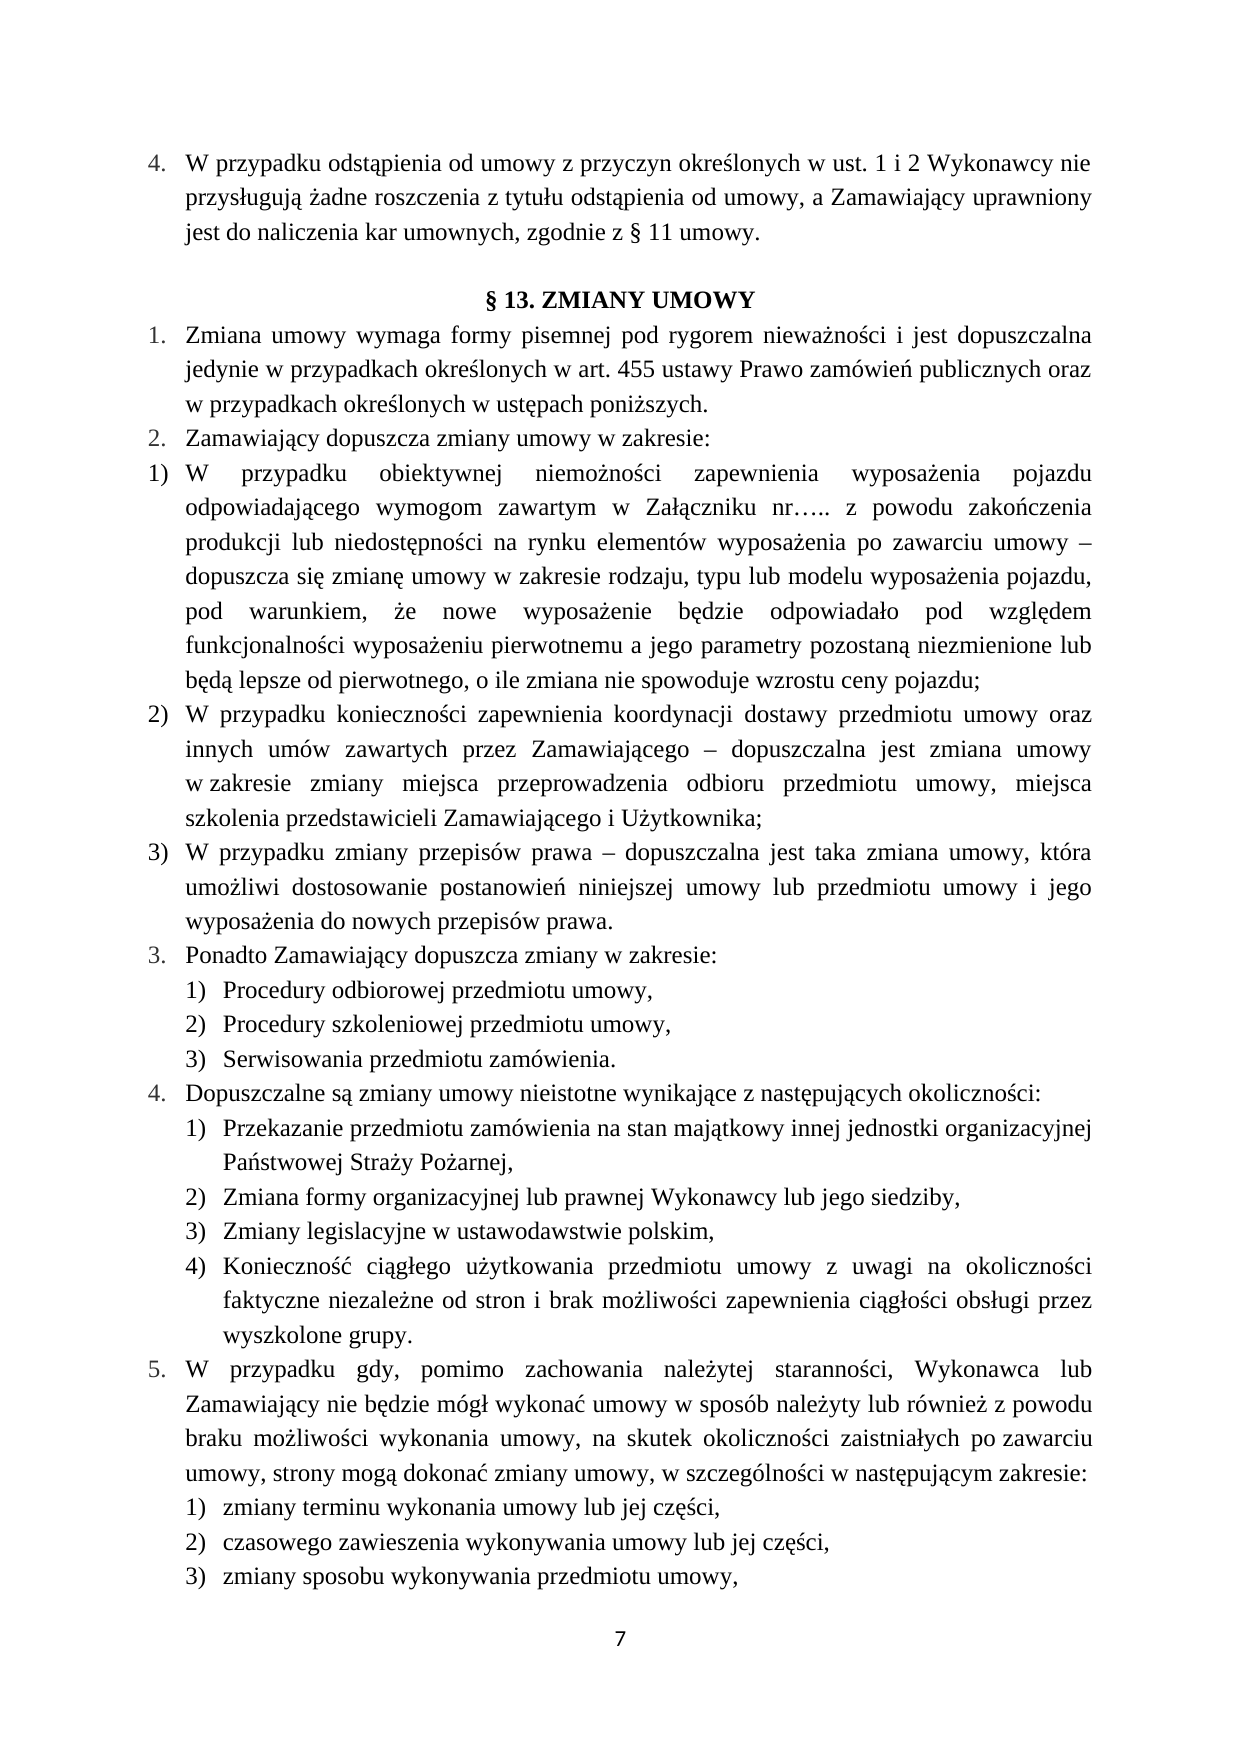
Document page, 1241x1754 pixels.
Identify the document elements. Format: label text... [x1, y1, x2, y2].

list W przypadku zmiany przepisów prawa – dopuszczalna jest taka zmiana umowy, która umożliwi dostosowanie postanowień niniejszej umowy lub przedmiotu umowy i jego wyposażenia do nowych przepisów prawa. [148, 837, 1093, 935]
text § 13. ZMIANY UMOWY [148, 286, 1093, 314]
list Zmiana formy organizacyjnej lub prawnej Wykonawcy lub jego siedziby, [185, 1182, 1093, 1211]
list W przypadku odstąpienia od umowy z przyczyn określonych w ust. 1 i 2 Wykonawcy nie przysługują żadne roszczenia z tytułu odstąpienia od umowy, a Zamawiający uprawniony jest do naliczenia kar umownych, zgodnie z § 11 umowy. [148, 148, 1093, 245]
list Przekazanie przedmiotu zamówienia na stan majątkowy innej jednostki organizacyjnej Państwowej Straży Pożarnej, [185, 1113, 1093, 1176]
list Zmiany legislacyjne w ustawodawstwie polskim, [185, 1216, 1093, 1245]
list zmiany sposobu wykonywania przedmiotu umowy, [185, 1561, 1093, 1590]
list czasowego zawieszenia wykonywania umowy lub jej części, [185, 1527, 1093, 1556]
list W przypadku konieczności zapewnienia koordynacji dostawy przedmiotu umowy oraz innych umów zawartych przez Zamawiającego – dopuszczalna jest zmiana umowy w zakresie zmiany miejsca przeprowadzenia odbioru przedmiotu umowy, miejsca szkolenia przedstawicieli Zamawiającego i Użytkownika; [148, 699, 1093, 831]
list Procedury odbiorowej przedmiotu umowy, [185, 975, 1093, 1004]
list Dopuszczalne są zmiany umowy nieistotne wynikające z następujących okoliczności: [148, 1078, 1093, 1107]
list zmiany terminu wykonania umowy lub jej części, [185, 1492, 1093, 1521]
list Konieczność ciągłego użytkowania przedmiotu umowy z uwagi na okoliczności faktyczne niezależne od stron i brak możliwości zapewnienia ciągłości obsługi przez wyszkolone grupy. [185, 1251, 1093, 1349]
list Procedury szkoleniowej przedmiotu umowy, [185, 1009, 1093, 1038]
list W przypadku obiektywnej niemożności zapewnienia wyposażenia pojazdu odpowiadającego wymogom zawartym w Załączniku nr….. z powodu zakończenia produkcji lub niedostępności na rynku elementów wyposażenia po zawarciu umowy – dopuszcza się zmianę umowy w zakresie rodzaju, typu lub modelu wyposażenia pojazdu, pod warunkiem, że nowe wyposażenie będzie odpowiadało pod względem funkcjonalności wyposażeniu pierwotnemu a jego parametry pozostaną niezmienione lub będą lepsze od pierwotnego, o ile zmiana nie spowoduje wzrostu ceny pojazdu; [148, 458, 1093, 693]
list Zamawiający dopuszcza zmiany umowy w zakresie: [148, 423, 1093, 452]
list Zmiana umowy wymaga formy pisemnej pod rygorem nieważności i jest dopuszczalna jedynie w przypadkach określonych w art. 455 ustawy Prawo zamówień publicznych oraz w przypadkach określonych w ustępach poniższych. [148, 320, 1093, 418]
list Serwisowania przedmiotu zamówienia. [185, 1044, 1093, 1073]
list W przypadku gdy, pomimo zachowania należytej staranności, Wykonawca lub Zamawiający nie będzie mógł wykonać umowy w sposób należyty lub również z powodu braku możliwości wykonania umowy, na skutek okoliczności zaistniałych po zawarciu umowy, strony mogą dokonać zmiany umowy, w szczególności w następującym zakresie: [148, 1354, 1093, 1487]
list Ponadto Zamawiający dopuszcza zmiany w zakresie: [148, 941, 1093, 969]
